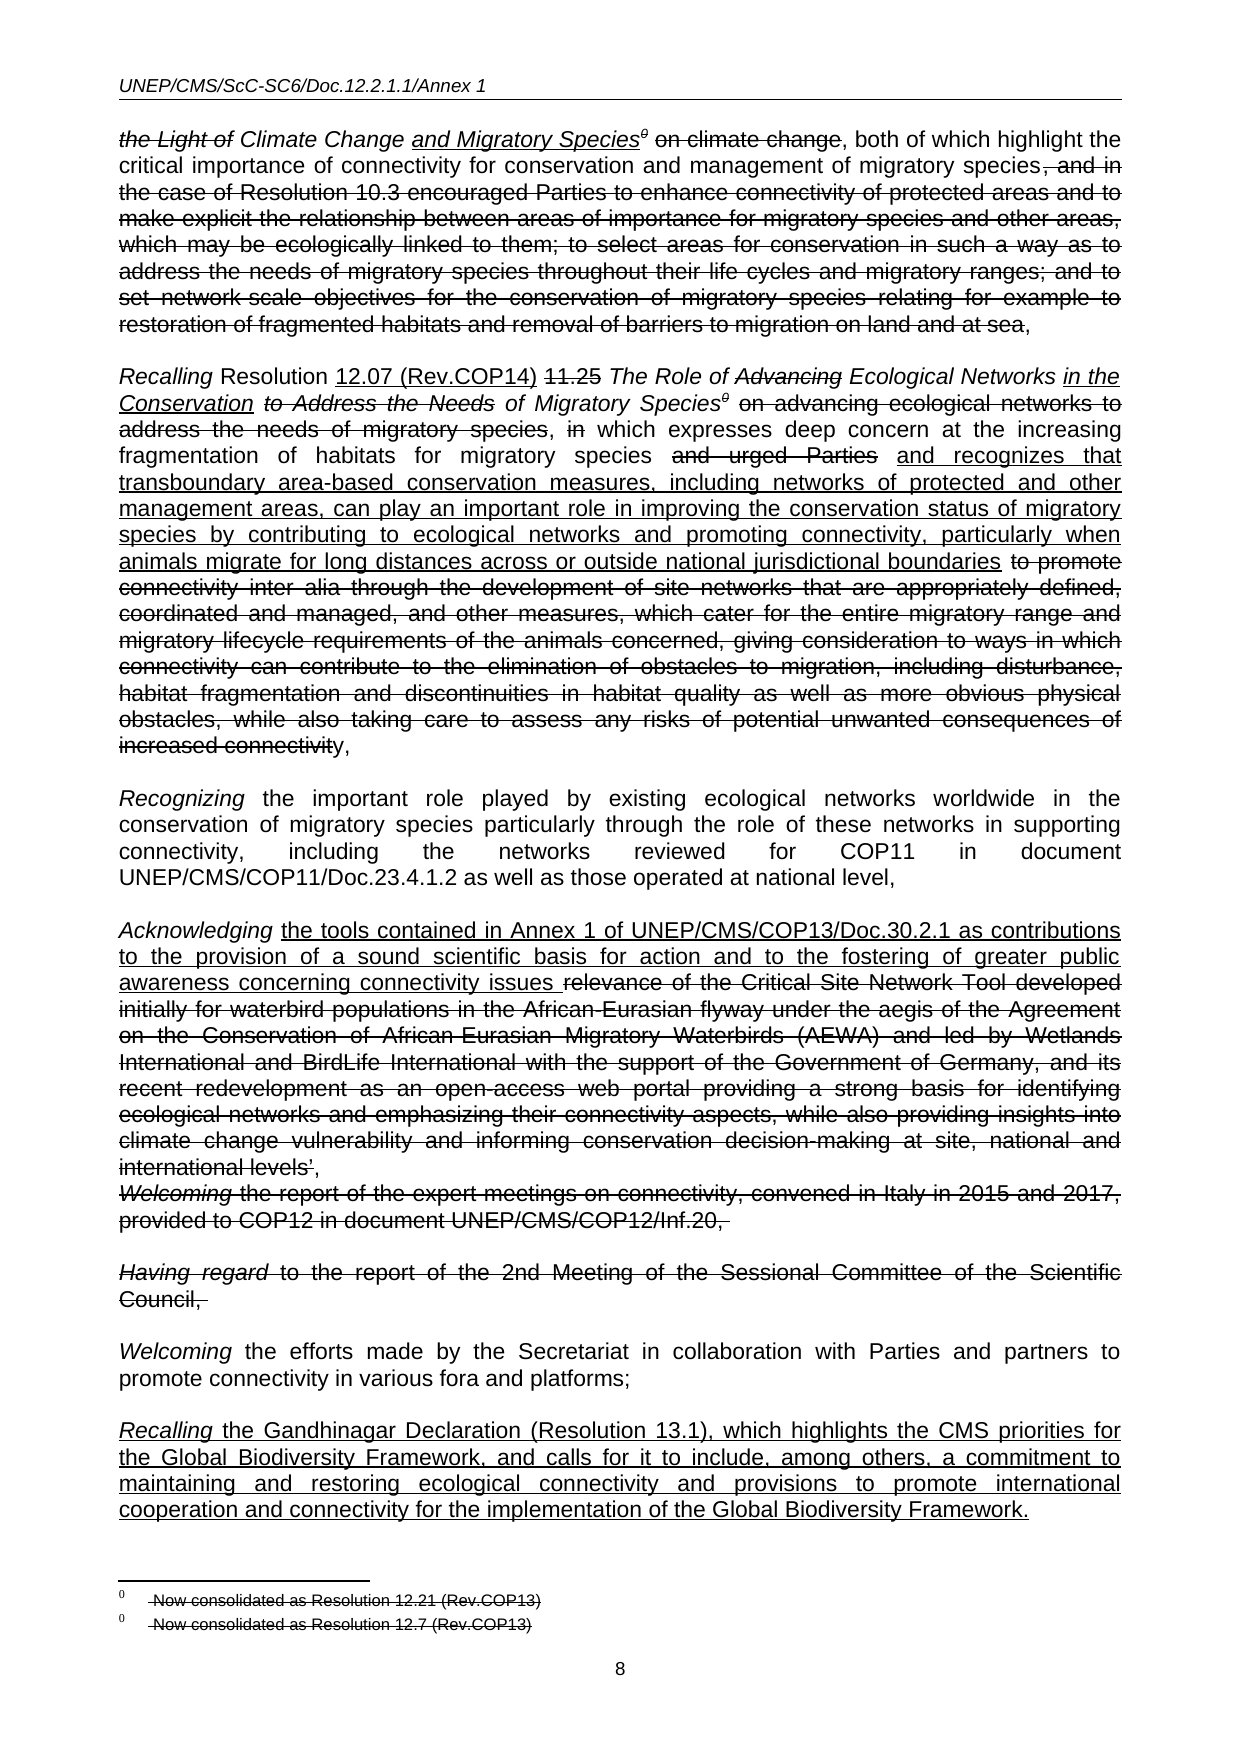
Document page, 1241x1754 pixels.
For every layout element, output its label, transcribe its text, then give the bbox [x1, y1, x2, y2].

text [118, 126, 1122, 193]
text Having regard to the report of the 2nd Meeting of the Sessional Committee of the Scientific Council, [118, 1275, 1122, 1312]
text Recognizing the important role played by existing ecological networks worldwide in the conservation of migratory species particularly through the role of these networks in supporting connectivity, including the networks reviewed for COP11 in document UNEP/CMS/COP11/Doc.23.4.1.2 as well as those operated at national level, [118, 785, 1122, 890]
text Welcoming the efforts made by the Secretariat in collaboration with Parties and partners to promote connectivity in various fora and platforms; [118, 1338, 1122, 1391]
text Having regard to the report of the 2nd Meeting of the Sessional Committee of the Scientific Council, [118, 1259, 1122, 1274]
text Recalling the Gandhinagar Declaration (Resolution 13.1), which highlights the CMS priorities for the Global Biodiversity Framework, and calls for it to include, among others, a commitment to maintaining and restoring ecological connectivity and provisions to promote international cooperation and connectivity for the implementation of the Global Biodiversity Framework. [118, 1417, 1122, 1523]
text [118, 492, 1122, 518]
text Recalling Resolution 12.07 (Rev.COP14) 11.25 The Role of Advancing Ecological Networks in the Conservation to Address the Needs of Migratory Species on advancing ecological networks to address the needs of migratory species, in which expresses deep concern at the increasing fragmentation of habitats for migratory species and urged Parties and recognizes that transboundary area-based conservation measures, including networks of protected and other management areas, can play an important role in improving the conservation status of migratory species by contributing to ecological networks and promoting connectivity, particularly when animals migrate for long distances across or outside national jurisdictional boundaries to promote connectivity inter alia through the development of site networks that are appropriately defined, coordinated and managed, and other measures, which cater for the entire migratory range and migratory lifecycle requirements of the animals concerned, giving consideration to ways in which connectivity can contribute to the elimination of obstacles to migration, including disturbance, habitat fragmentation and discontinuities in habitat quality as well as more obvious physical obstacles, while also taking care to assess any risks of potential unwanted consequences of increased connectivity, [118, 519, 1122, 641]
text Welcoming the report of the expert meetings on connectivity, convened in Italy in 2015 and 2017, provided to COP12 in document UNEP/CMS/COP12/Inf.20, [118, 1180, 1122, 1233]
text Acknowledging the tools contained in Annex 1 of UNEP/CMS/COP13/Doc.30.2.1 as contributions to the provision of a sound scientific basis for action and to the fostering of greater public awareness concerning connectivity issues relevance of the Critical Site Network Tool developed initially for waterbird populations in the African-Eurasian flyway under the aegis of the Agreement on the Conservation of African-Eurasian Migratory Waterbirds (AEWA) and led by Wetlands International and BirdLife International with the support of the Government of Germany, and its recent redevelopment as an open-access web portal providing a strong basis for identifying ecological networks and emphasizing their connectivity aspects, while also providing insights into climate change vulnerability and informing conservation decision-making at site, national and international levels’, [118, 917, 1122, 1036]
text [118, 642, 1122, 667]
text Acknowledging the tools contained in Annex 1 of UNEP/CMS/COP13/Doc.30.2.1 as contributions to the provision of a sound scientific basis for action and to the fostering of greater public awareness concerning connectivity issues relevance of the Critical Site Network Tool developed initially for waterbird populations in the African-Eurasian flyway under the aegis of the Agreement on the Conservation of African-Eurasian Migratory Waterbirds (AEWA) and led by Wetlands International and BirdLife International with the support of the Government of Germany, and its recent redevelopment as an open-access web portal providing a strong basis for identifying ecological networks and emphasizing their connectivity aspects, while also providing insights into climate change vulnerability and informing conservation decision-making at site, national and international levels’, [118, 1037, 1122, 1180]
text Recalling Resolution 12.07 (Rev.COP14) 11.25 The Role of Advancing Ecological Networks in the Conservation to Address the Needs of Migratory Species on advancing ecological networks to address the needs of migratory species, in which expresses deep concern at the increasing fragmentation of habitats for migratory species and urged Parties and recognizes that transboundary area-based conservation measures, including networks of protected and other management areas, can play an important role in improving the conservation status of migratory species by contributing to ecological networks and promoting connectivity, particularly when animals migrate for long distances across or outside national jurisdictional boundaries to promote connectivity inter alia through the development of site networks that are appropriately defined, coordinated and managed, and other measures, which cater for the entire migratory range and migratory lifecycle requirements of the animals concerned, giving consideration to ways in which connectivity can contribute to the elimination of obstacles to migration, including disturbance, habitat fragmentation and discontinuities in habitat quality as well as more obvious physical obstacles, while also taking care to assess any risks of potential unwanted consequences of increased connectivity, [118, 363, 1122, 491]
